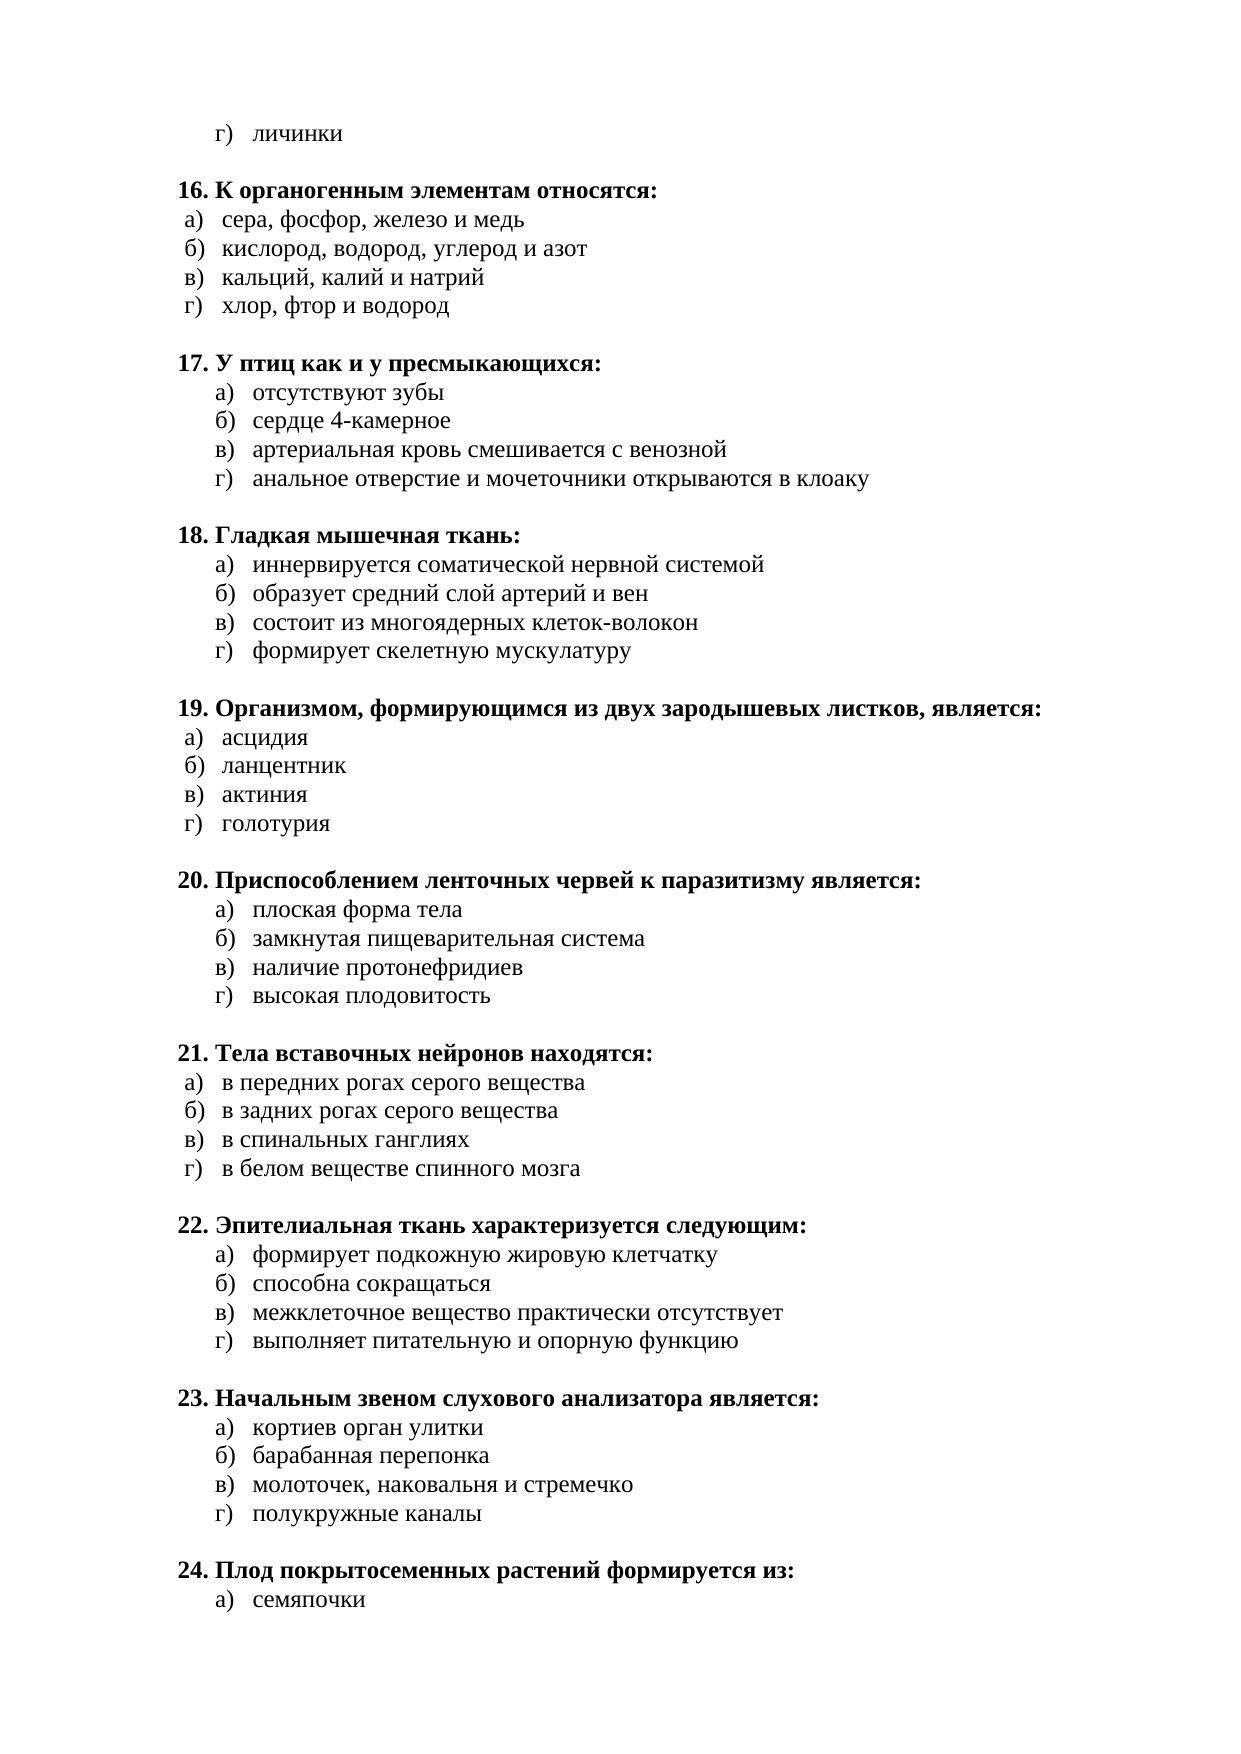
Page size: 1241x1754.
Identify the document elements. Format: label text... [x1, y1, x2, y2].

list ланцентник [184, 751, 1152, 779]
list в белом веществе спинного мозга [184, 1153, 1152, 1182]
list сера, фосфор, железо и медь [184, 204, 1152, 233]
text 20. Приспособлением ленточных червей к паразитизму является: [177, 866, 1152, 894]
list актиния [184, 779, 1152, 808]
list барабанная перепонка [215, 1441, 1152, 1469]
list личинки [215, 118, 1152, 147]
list формирует подкожную жировую клетчатку [215, 1239, 1152, 1268]
list в задних рогах серого вещества [184, 1096, 1152, 1124]
list иннервируется соматической нервной системой [215, 549, 1152, 578]
list формирует скелетную мускулатуру [215, 636, 1152, 664]
list наличие протонефридиев [215, 952, 1152, 981]
list кальций, калий и натрий [184, 262, 1152, 291]
text 16. К органогенным элементам относятся: [177, 176, 1152, 204]
list кортиев орган улитки [215, 1412, 1152, 1441]
list семяпочки [215, 1584, 1152, 1613]
text 17. У птиц как и у пресмыкающихся: [177, 348, 1152, 377]
text 21. Тела вставочных нейронов находятся: [177, 1038, 1152, 1067]
text 19. Организмом, формирующимся из двух зародышевых листков, является: [177, 693, 1152, 722]
list молоточек, наковальня и стремечко [215, 1469, 1152, 1498]
text 23. Начальным звеном слухового анализатора является: [177, 1383, 1152, 1412]
list хлор, фтор и водород [184, 291, 1152, 319]
list в спинальных ганглиях [184, 1124, 1152, 1153]
list межклеточное вещество практически отсутствует [215, 1297, 1152, 1326]
list анальное отверстие и мочеточники открываются в клоаку [215, 463, 1152, 492]
list асцидия [184, 722, 1152, 751]
list высокая плодовитость [215, 981, 1152, 1009]
list кислород, водород, углерод и азот [184, 233, 1152, 262]
list замкнутая пищеварительная система [215, 923, 1152, 952]
list образует средний слой артерий и вен [215, 578, 1152, 607]
list полукружные каналы [215, 1498, 1152, 1527]
text 18. Гладкая мышечная ткань: [177, 521, 1152, 549]
list сердце 4-камерное [215, 406, 1152, 434]
list выполняет питательную и опорную функцию [215, 1326, 1152, 1354]
list голотурия [184, 808, 1152, 837]
list плоская форма тела [215, 894, 1152, 923]
text 24. Плод покрытосеменных растений формируется из: [177, 1556, 1152, 1584]
list отсутствуют зубы [215, 377, 1152, 406]
text 22. Эпителиальная ткань характеризуется следующим: [177, 1211, 1152, 1239]
list состоит из многоядерных клеток-волокон [215, 607, 1152, 636]
list артериальная кровь смешивается с венозной [215, 434, 1152, 463]
list в передних рогах серого вещества [184, 1067, 1152, 1096]
list способна сокращаться [215, 1268, 1152, 1297]
